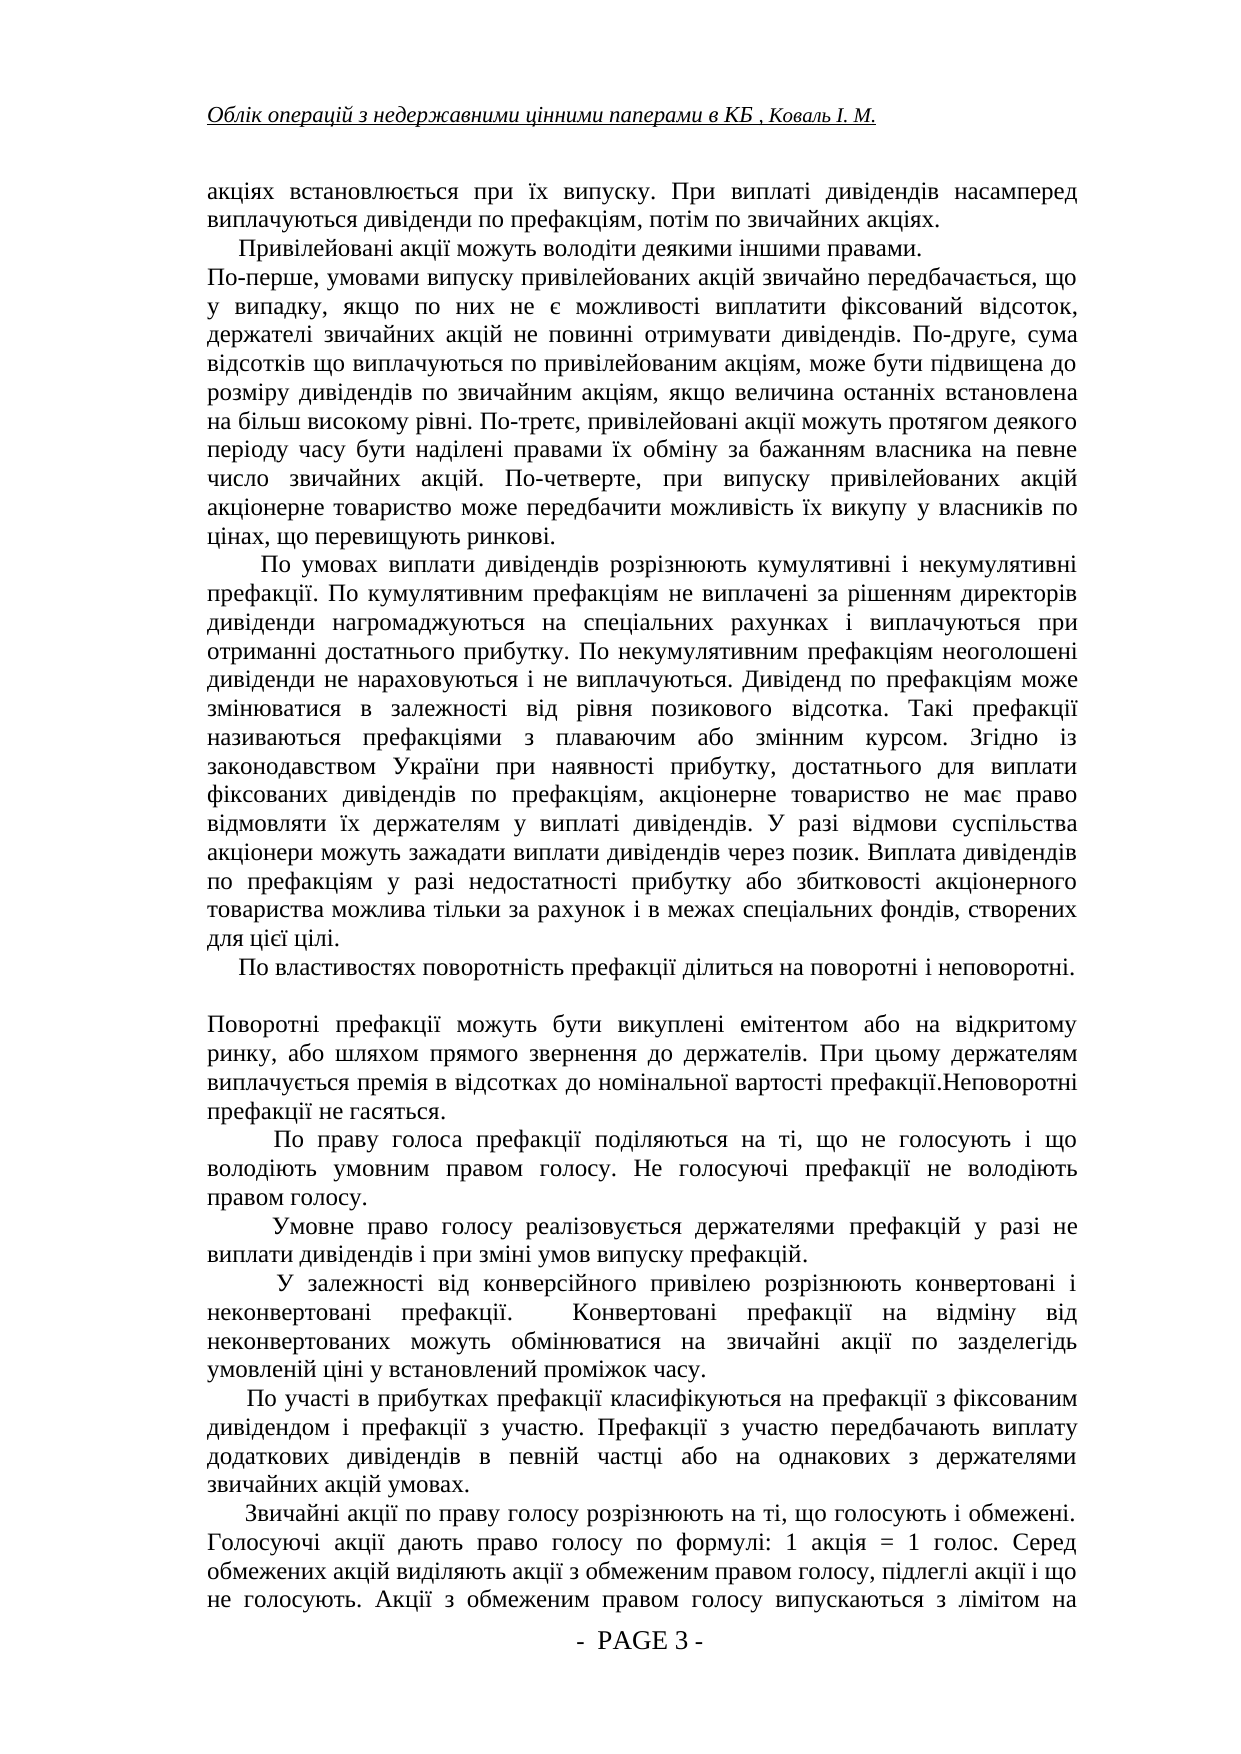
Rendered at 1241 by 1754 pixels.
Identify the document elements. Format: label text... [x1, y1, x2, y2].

text По участі в прибутках префакції класифікуються на префакції з фіксованим дивідендом і префакції з участю. Префакції з участю передбачають виплату додаткових дивідендів в певній частці або на однакових з держателями звичайних акцій умовах. [207, 1383, 1078, 1498]
text По праву голоса префакції поділяються на ті, що не голосують і що володіють умовним правом голосу. Не голосуючі префакції не володіють правом голосу. [207, 1124, 1078, 1211]
text Поворотні префакції можуть бути викуплені емітентом або на відкритому ринку, або шляхом прямого звернення до держателів. При цьому держателям виплачується премія в відсотках до номінальної вартості префакції.Неповоротні префакції не гасяться. [207, 1009, 1078, 1124]
text Умовне право голосу реалізовується держателями префакцій у разі не виплати дивідендів і при зміні умов випуску префакцій. [207, 1211, 1078, 1268]
text По умовах виплати дивідендів розрізнюють кумулятивні і некумулятивні префакції. По кумулятивним префакціям не виплачені за рішенням директорів дивіденди нагромаджуються на спеціальних рахунках і виплачуються при отриманні достатнього прибутку. По некумулятивним префакціям неоголошені дивіденди не нараховуються і не виплачуються. Дивіденд по префакціям може змінюватися в залежності від рівня позикового відсотка. Такі префакції називаються префакціями з плаваючим або змінним курсом. Згідно із законодавством України при наявності прибутку, достатнього для виплати фіксованих дивідендів по префакціям, акціонерне товариство не має право відмовляти їх держателям у виплаті дивідендів. У разі відмови суспільства акціонери можуть зажадати виплати дивідендів через позик. Виплата дивідендів по префакціям у разі недостатності прибутку або збитковості акціонерного товариства можлива тільки за рахунок і в межах спеціальних фондів, створених для цієї цілі. [207, 549, 1078, 952]
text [207, 1498, 1078, 1613]
text Привілейовані акції можуть володіти деякими іншими правами. [207, 233, 1078, 262]
text У залежності від конверсійного привілею розрізнюють конвертовані і неконвертовані префакції. Конвертовані префакції на відміну від неконвертованих можуть обмінюватися на звичайні акції по зазделегідь умовленій ціні у встановлений проміжок часу. [207, 1268, 1078, 1383]
text По-перше, умовами випуску привілейованих акцій звичайно передбачається, що у випадку, якщо по них не є можливості виплатити фіксований відсоток, держателі звичайних акцій не повинні отримувати дивідендів. По-друге, сума відсотків що виплачуються по привілейованим акціям, може бути підвищена до розміру дивідендів по звичайним акціям, якщо величина останніх встановлена на більш високому рівні. По-третє, привілейовані акції можуть протягом деякого періоду часу бути наділені правами їх обміну за бажанням власника на певне число звичайних акцій. По-четверте, при випуску привілейованих акцій акціонерне товариство може передбачити можливість їх викупу у власників по цінах, що перевищують ринкові. [207, 262, 1078, 549]
text По властивостях поворотність префакції ділиться на поворотні і неповоротні. [207, 952, 1078, 981]
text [207, 176, 1078, 233]
